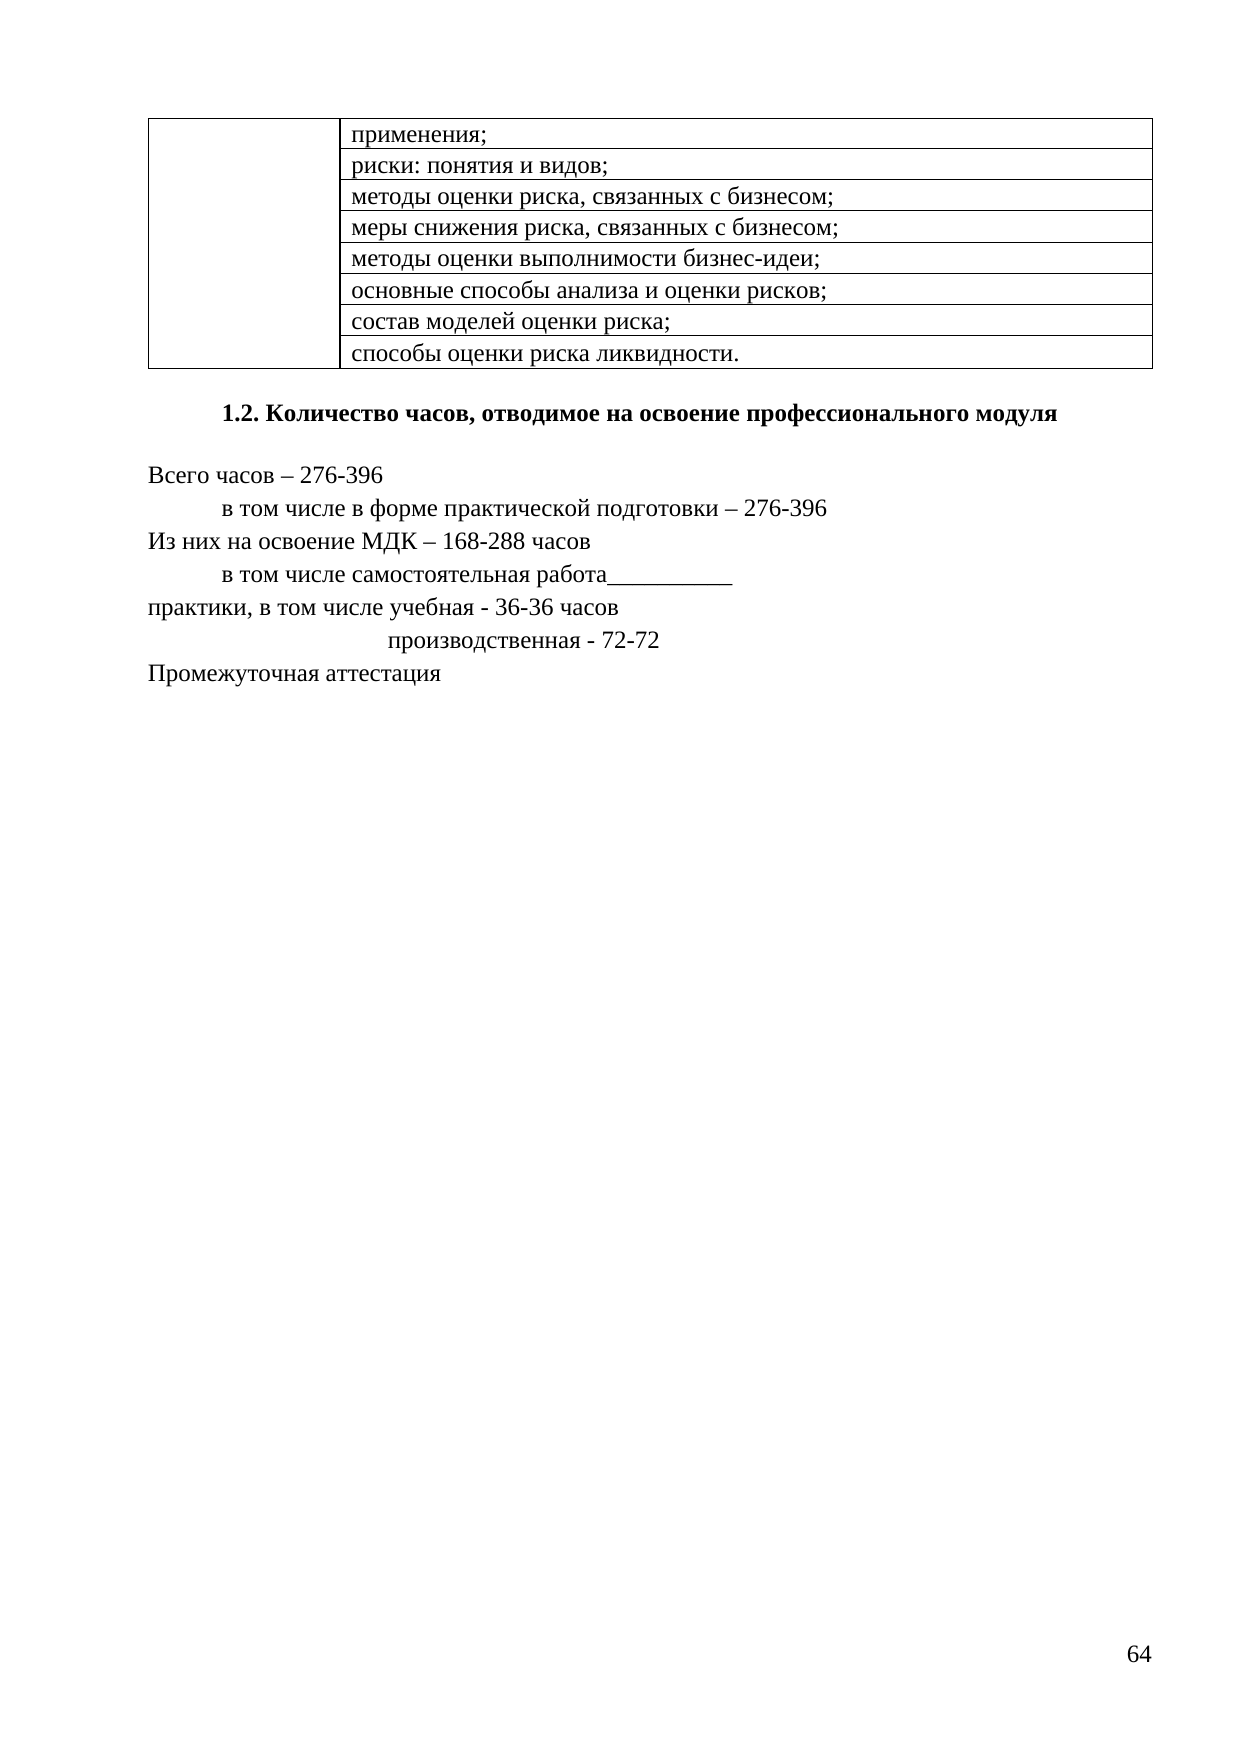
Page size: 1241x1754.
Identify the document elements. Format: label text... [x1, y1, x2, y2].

text в том числе в форме практической подготовки – 276-396 [148, 493, 1152, 522]
table_cell меры снижения риска, связанных с бизнесом; [341, 211, 1152, 242]
text в том числе самостоятельная работа__________ [148, 559, 1152, 588]
text Промежуточная аттестация [148, 658, 1152, 687]
table_cell методы оценки выполнимости бизнес-идеи; [341, 243, 1152, 273]
table_cell основные способы анализа и оценки рисков; [341, 274, 1152, 304]
text практики, в том числе учебная - 36-36 часов [148, 592, 1152, 621]
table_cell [341, 119, 1152, 148]
text Из них на освоение МДК – 168-288 часов [148, 526, 1152, 554]
table_cell риски: понятия и видов; [341, 149, 1152, 179]
text 1.2. Количество часов, отводимое на освоение профессионального модуля [148, 398, 1152, 427]
table_cell методы оценки риска, связанных с бизнесом; [341, 180, 1152, 210]
table_cell состав моделей оценки риска; [341, 305, 1152, 335]
text производственная - 72-72 [295, 625, 1152, 654]
text Всего часов – 276-396 [148, 460, 1152, 488]
table_cell способы оценки риска ликвидности. [341, 336, 1152, 368]
